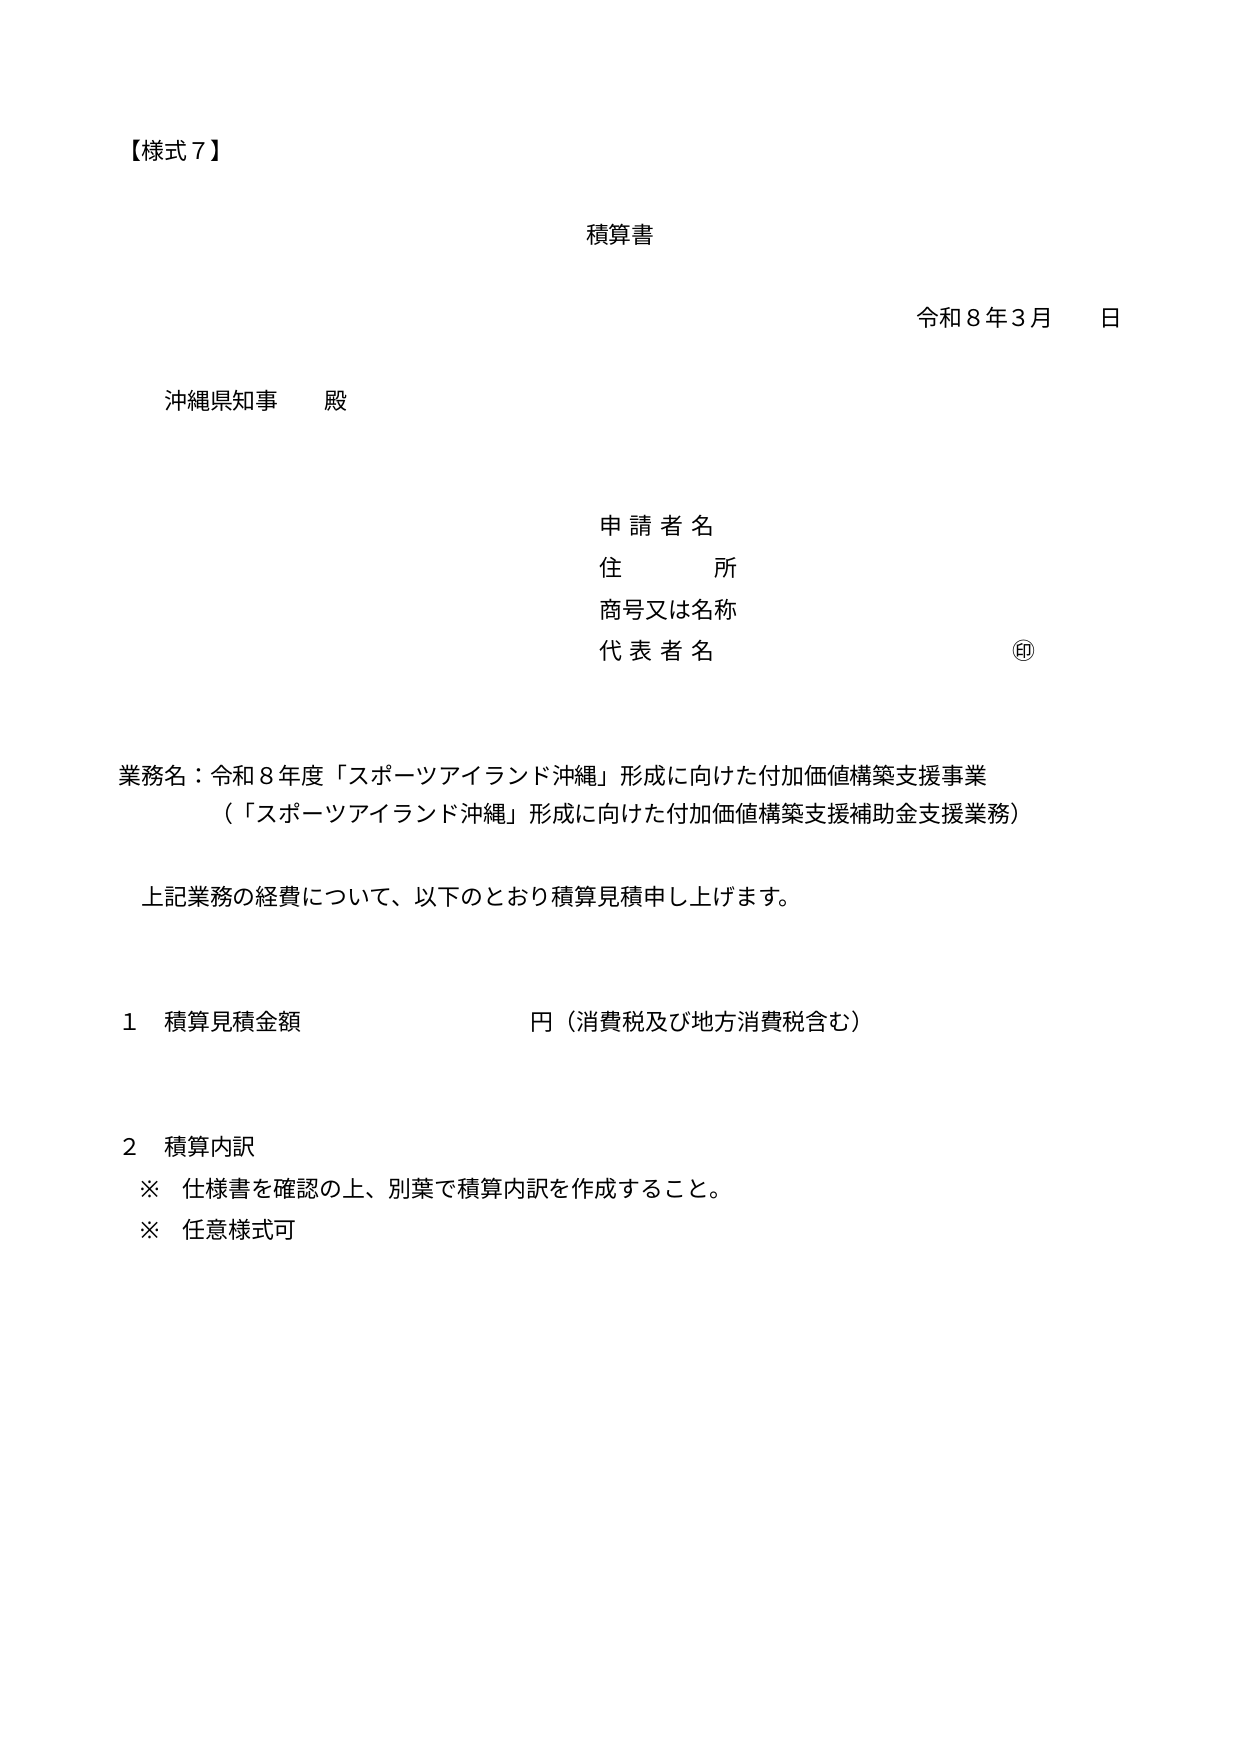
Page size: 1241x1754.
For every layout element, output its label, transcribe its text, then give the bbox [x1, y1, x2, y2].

text ２ 積算内訳 [118, 1127, 1122, 1164]
text 代表者名 ㊞ [599, 631, 1122, 669]
text １ 積算見積金額 円（消費税及び地方消費税含む） [118, 1002, 1122, 1039]
text 上記業務の経費について、以下のとおり積算見積申し上げます。 [118, 877, 1122, 914]
text ※ 仕様書を確認の上、別葉で積算内訳を作成すること。 [140, 1169, 1122, 1206]
text ※ 任意様式可 [140, 1210, 1122, 1248]
text 住 所 [599, 548, 1122, 585]
text 商号又は名称 [599, 589, 1122, 627]
text 申請者名 [599, 506, 1122, 544]
text 沖縄県知事 殿 [118, 381, 1122, 419]
text 令和８年３月 日 [118, 298, 1122, 335]
text 【様式７】 [118, 131, 1122, 169]
text 積算書 [118, 214, 1122, 252]
text 業務名：令和８年度「スポーツアイランド沖縄」形成に向けた付加価値構築支援事業 （「スポーツアイランド沖縄」形成に向けた付加価値構築支援補助金支援業務） [118, 756, 1122, 831]
